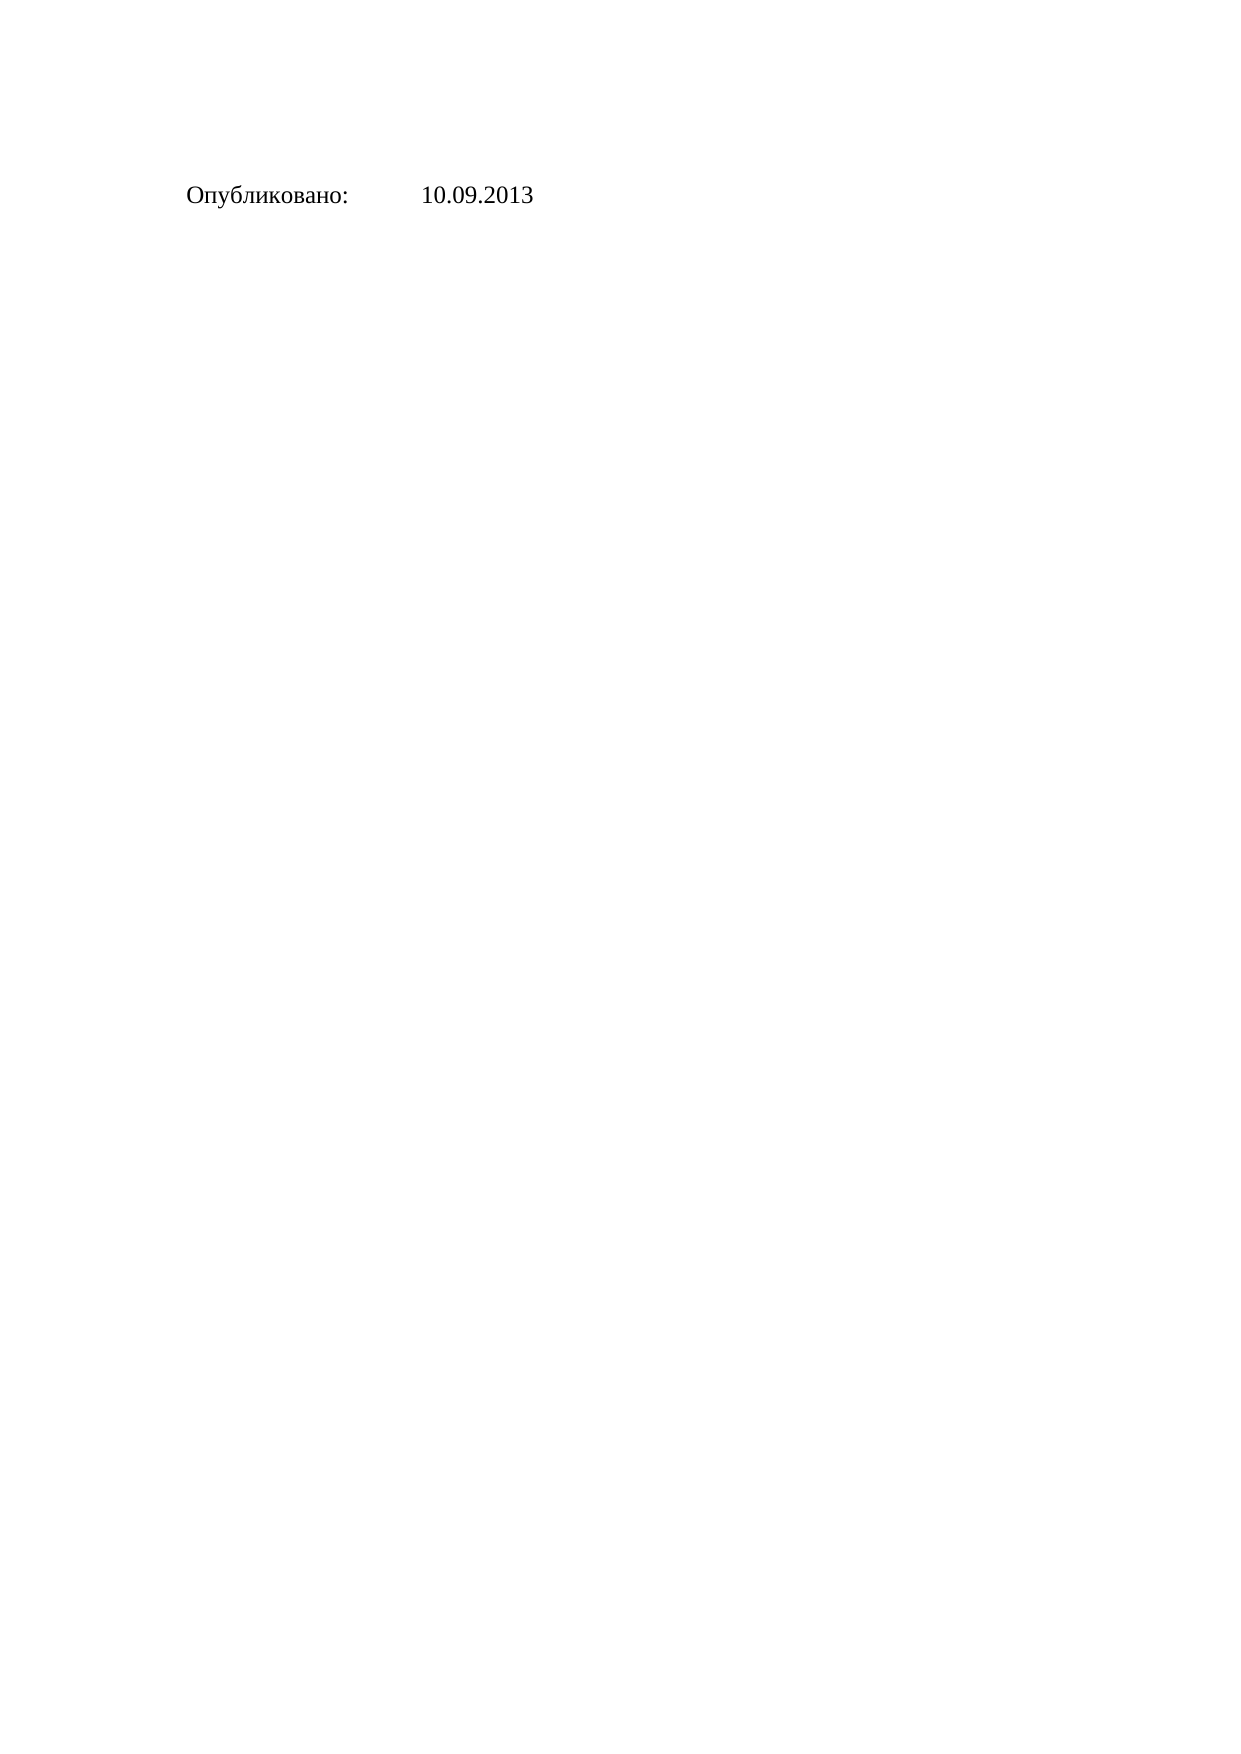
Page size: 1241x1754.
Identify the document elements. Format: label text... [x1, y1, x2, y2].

table_header Опубликовано: [177, 172, 421, 218]
table_header 10.09.2013 [421, 172, 1152, 218]
